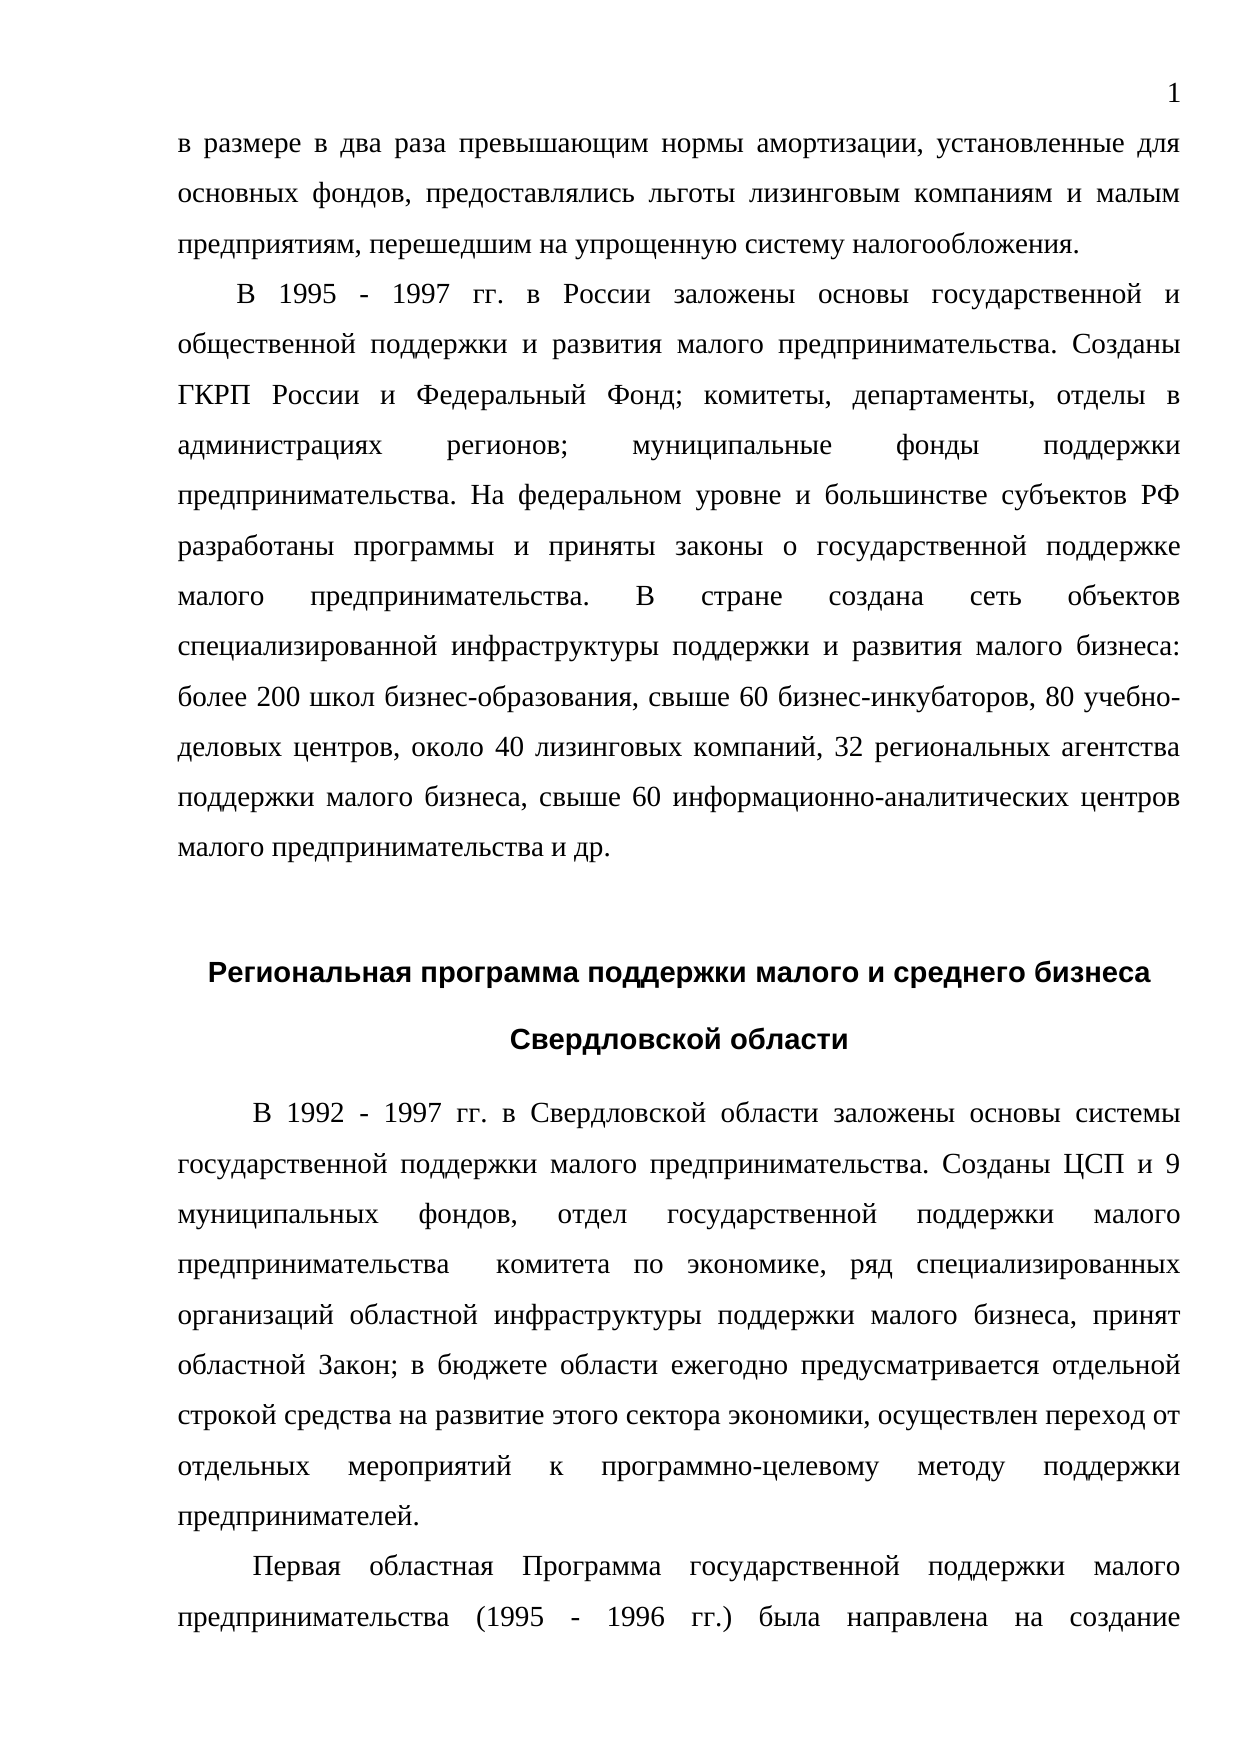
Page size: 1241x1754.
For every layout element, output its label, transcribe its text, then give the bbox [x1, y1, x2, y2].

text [177, 125, 1181, 259]
subtitle Региональная программа поддержки малого и среднего бизнеса Свердловской области [177, 955, 1181, 1056]
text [177, 1548, 1181, 1632]
text В 1995 - 1997 гг. в России заложены основы государственной и общественной поддержки и развития малого предпринимательства. Созданы ГКРП России и Федеральный Фонд; комитеты, департаменты, отделы в администрациях регионов; муниципальные фонды поддержки предпринимательства. На федеральном уровне и большинстве субъектов РФ разработаны программы и приняты законы о государственной поддержке малого предпринимательства. В стране создана сеть объектов специализированной инфраструктуры поддержки и развития малого бизнеса: более 200 школ бизнес-образования, свыше 60 бизнес-инкубаторов, 80 учебно-деловых центров, около 40 лизинговых компаний, 32 региональных агентства поддержки малого бизнеса, свыше 60 информационно-аналитических центров малого предпринимательства и др. [177, 276, 1181, 863]
text В 1992 - 1997 гг. в Свердловской области заложены основы системы государственной поддержки малого предпринимательства. Созданы ЦСП и 9 муниципальных фондов, отдел государственной поддержки малого предпринимательства комитета по экономике, ряд специализированных организаций областной инфраструктуры поддержки малого бизнеса, принят областной Закон; в бюджете области ежегодно предусматривается отдельной строкой средства на развитие этого сектора экономики, осуществлен переход от отдельных мероприятий к программно-целевому методу поддержки предпринимателей. [177, 1096, 1181, 1532]
